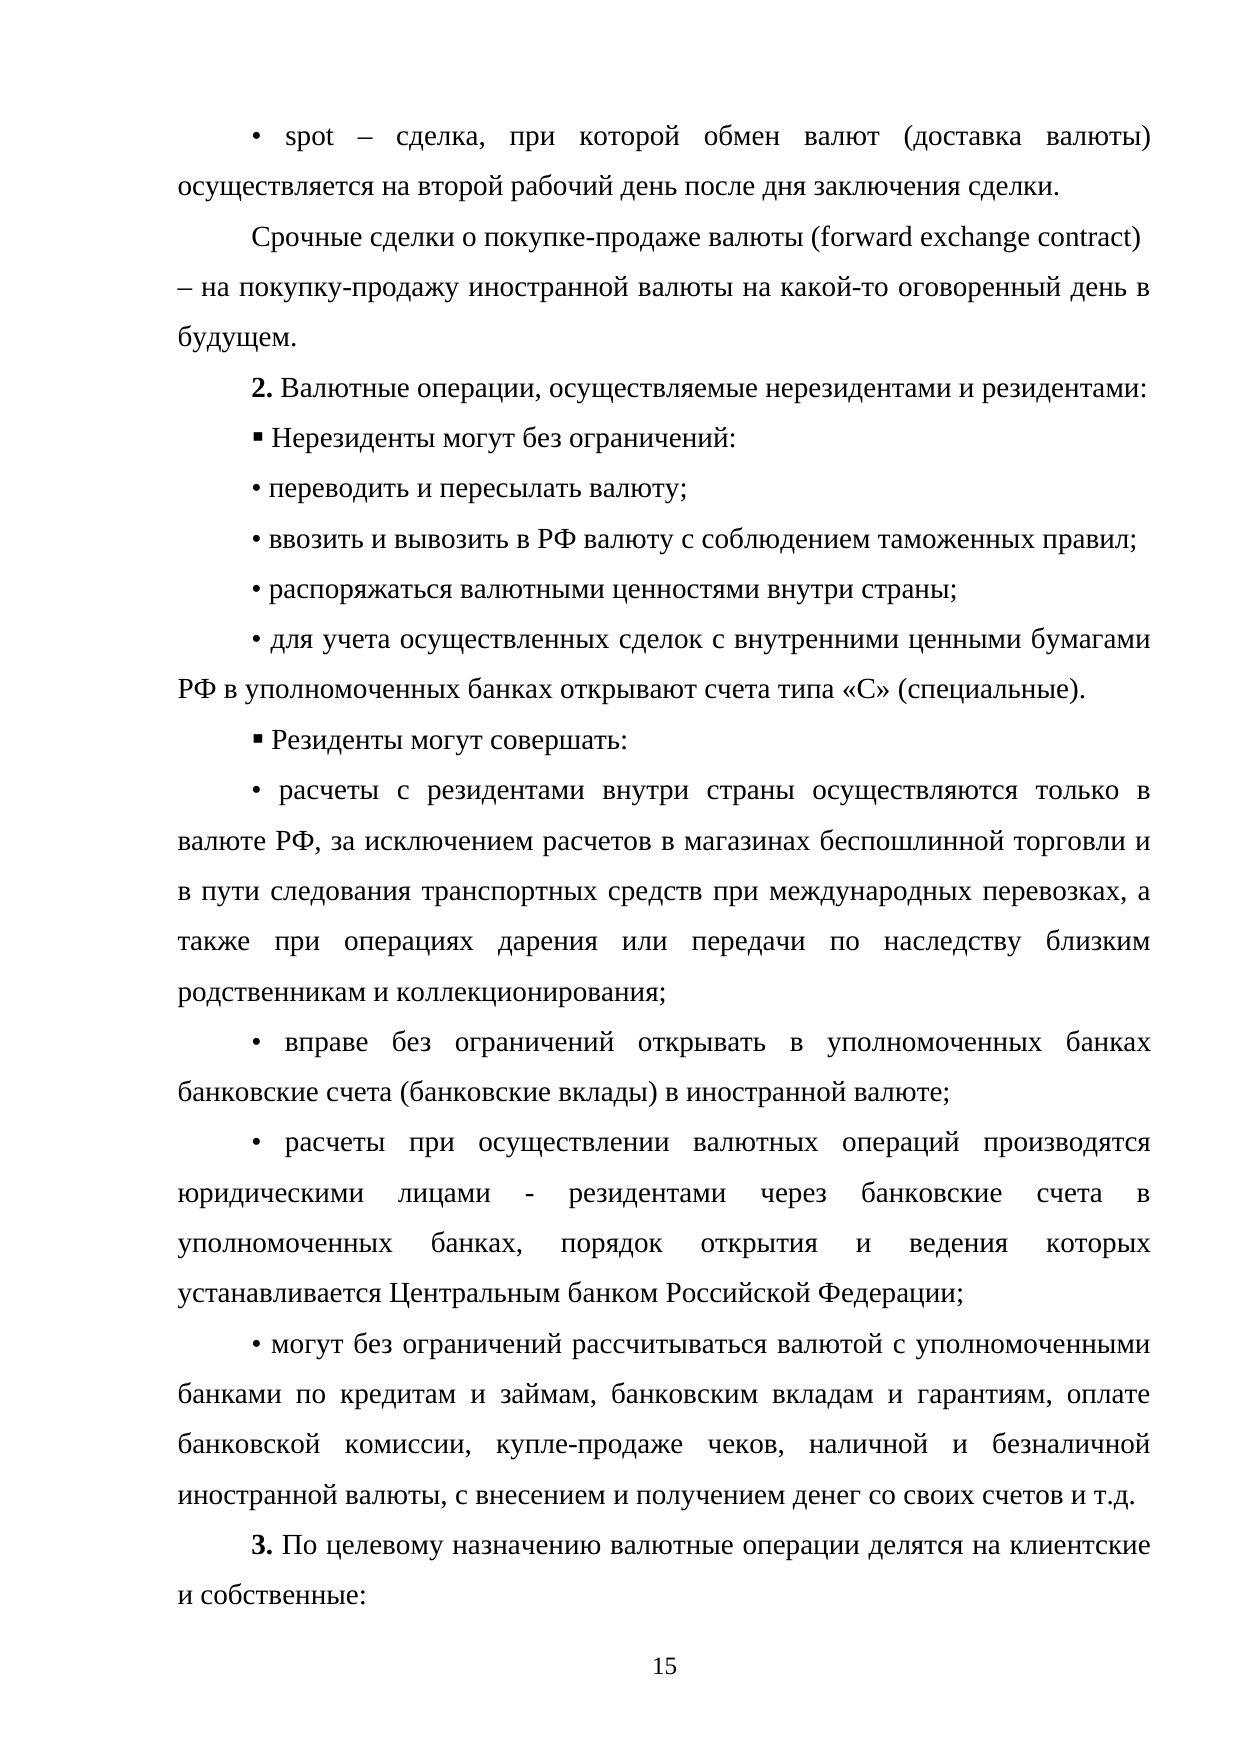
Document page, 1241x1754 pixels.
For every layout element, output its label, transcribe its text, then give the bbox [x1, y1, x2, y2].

text – на покупку-продажу иностранной валюты на какой-то оговоренный день в будущем. [177, 269, 1152, 353]
text • расчеты при осуществлении валютных операций производятся юридическими лицами - резидентами через банковские счета в уполномоченных банках, порядок открытия и ведения которых устанавливается Центральным банком Российской Федерации; [177, 1124, 1152, 1309]
text 3. По целевому назначению валютные операции делятся на клиентские и собственные: [177, 1527, 1152, 1611]
list Нерезиденты могут без ограничений: [177, 420, 1152, 454]
text • могут без ограничений рассчитываться валютой с уполномоченными банками по кредитам и займам, банковским вкладам и гарантиям, оплате банковской комиссии, купле-продаже чеков, наличной и безналичной иностранной валюты, с внесением и получением денег со своих счетов и т.д. [177, 1326, 1152, 1510]
text • переводить и пересылать валюту; [177, 470, 1152, 504]
text • spot – сделка, при которой обмен валют (доставка валюты) осуществляется на второй рабочий день после дня заключения сделки. [177, 118, 1152, 202]
text • распоряжаться валютными ценностями внутри страны; [177, 571, 1152, 604]
text • вправе без ограничений открывать в уполномоченных банках банковские счета (банковские вклады) в иностранной валюте; [177, 1024, 1152, 1108]
text • расчеты с резидентами внутри страны осуществляются только в валюте РФ, за исключением расчетов в магазинах беспошлинной торговли и в пути следования транспортных средств при международных перевозках, а также при операциях дарения или передачи по наследству близким родственникам и коллекционирования; [177, 772, 1152, 1007]
text • ввозить и вывозить в РФ валюту с соблюдением таможенных правил; [177, 521, 1152, 554]
text • для учета осуществленных сделок с внутренними ценными бумагами РФ в уполномоченных банках открывают счета типа «С» (специальные). [177, 621, 1152, 705]
text 2. Валютные операции, осуществляемые нерезидентами и резидентами: [177, 370, 1152, 403]
text Срочные сделки о покупке-продаже валюты (forward exchange contract) [177, 219, 1152, 252]
list Резиденты могут совершать: [177, 722, 1152, 756]
